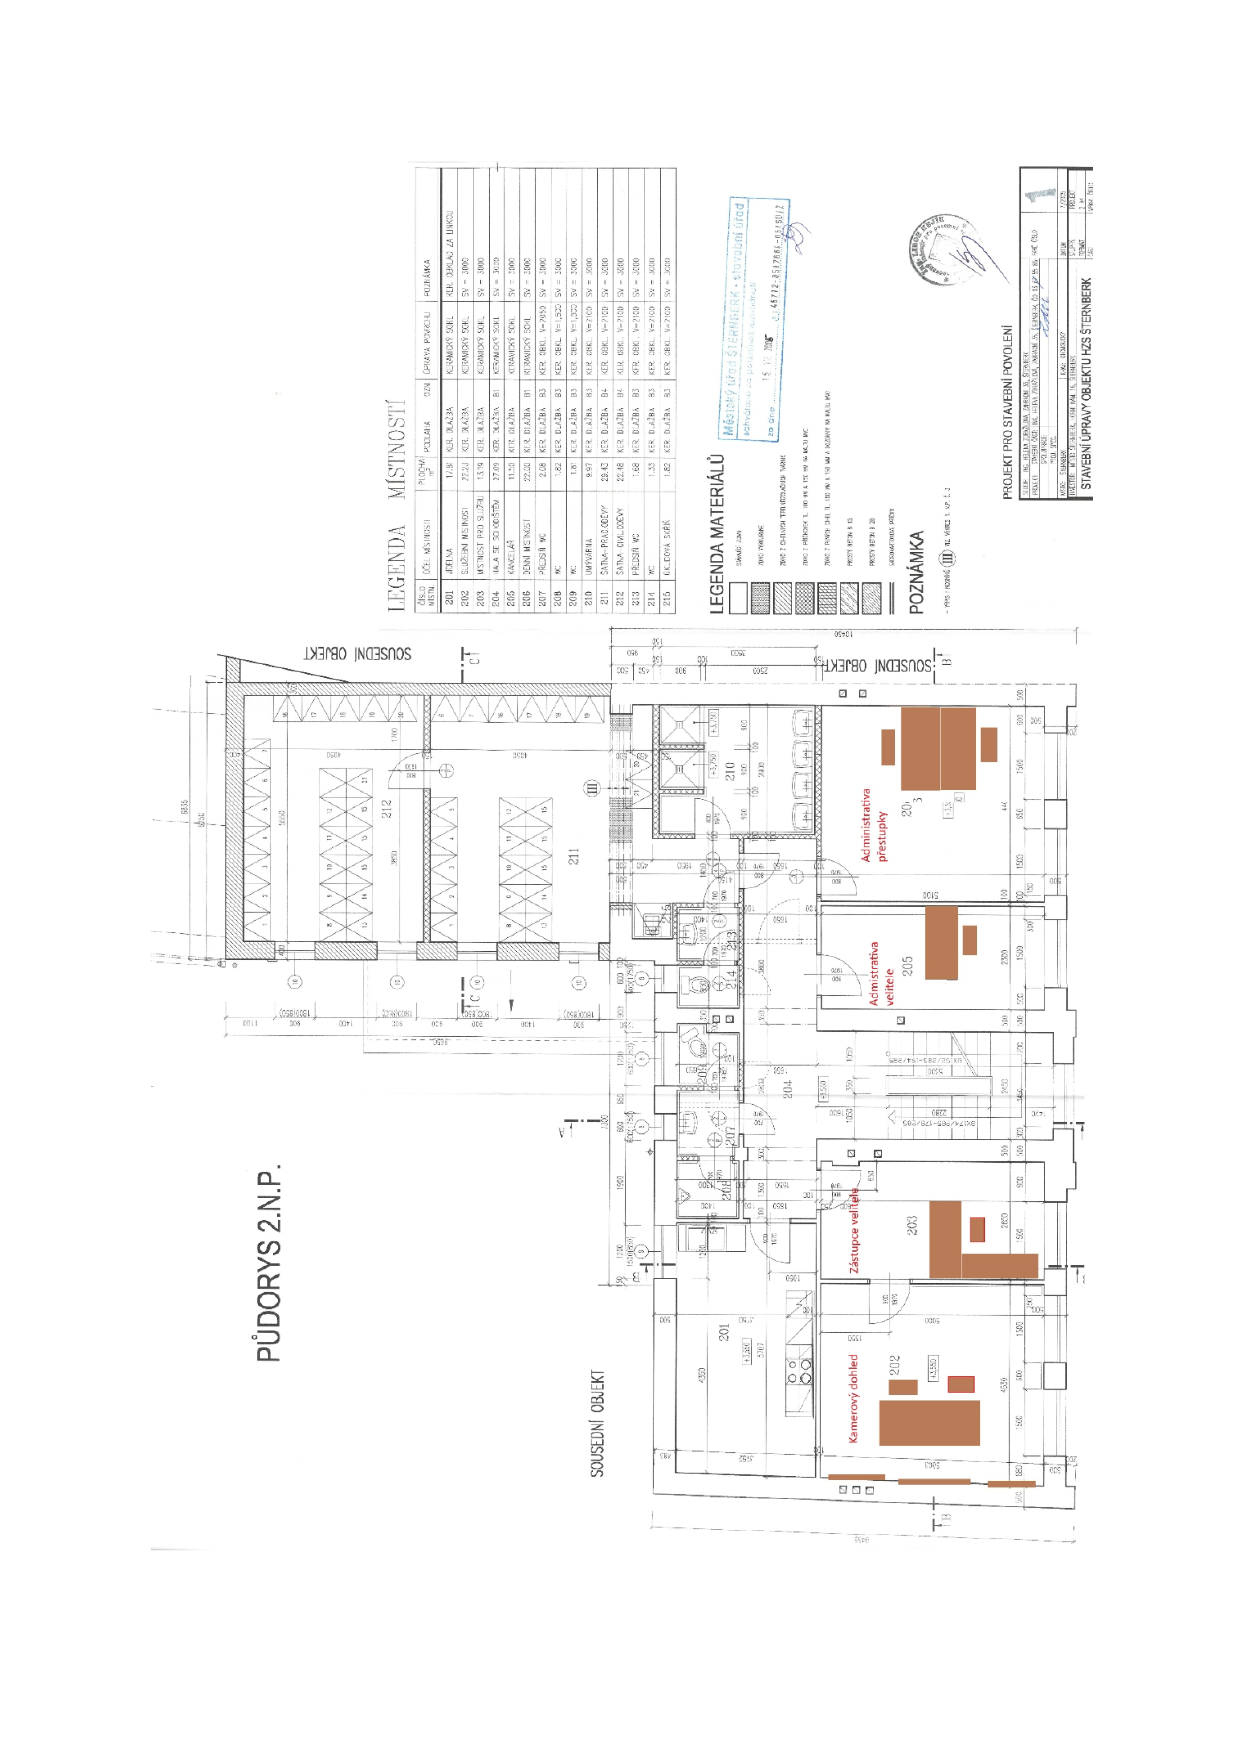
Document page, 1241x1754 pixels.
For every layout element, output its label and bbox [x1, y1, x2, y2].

picture [150, 152, 1093, 1549]
